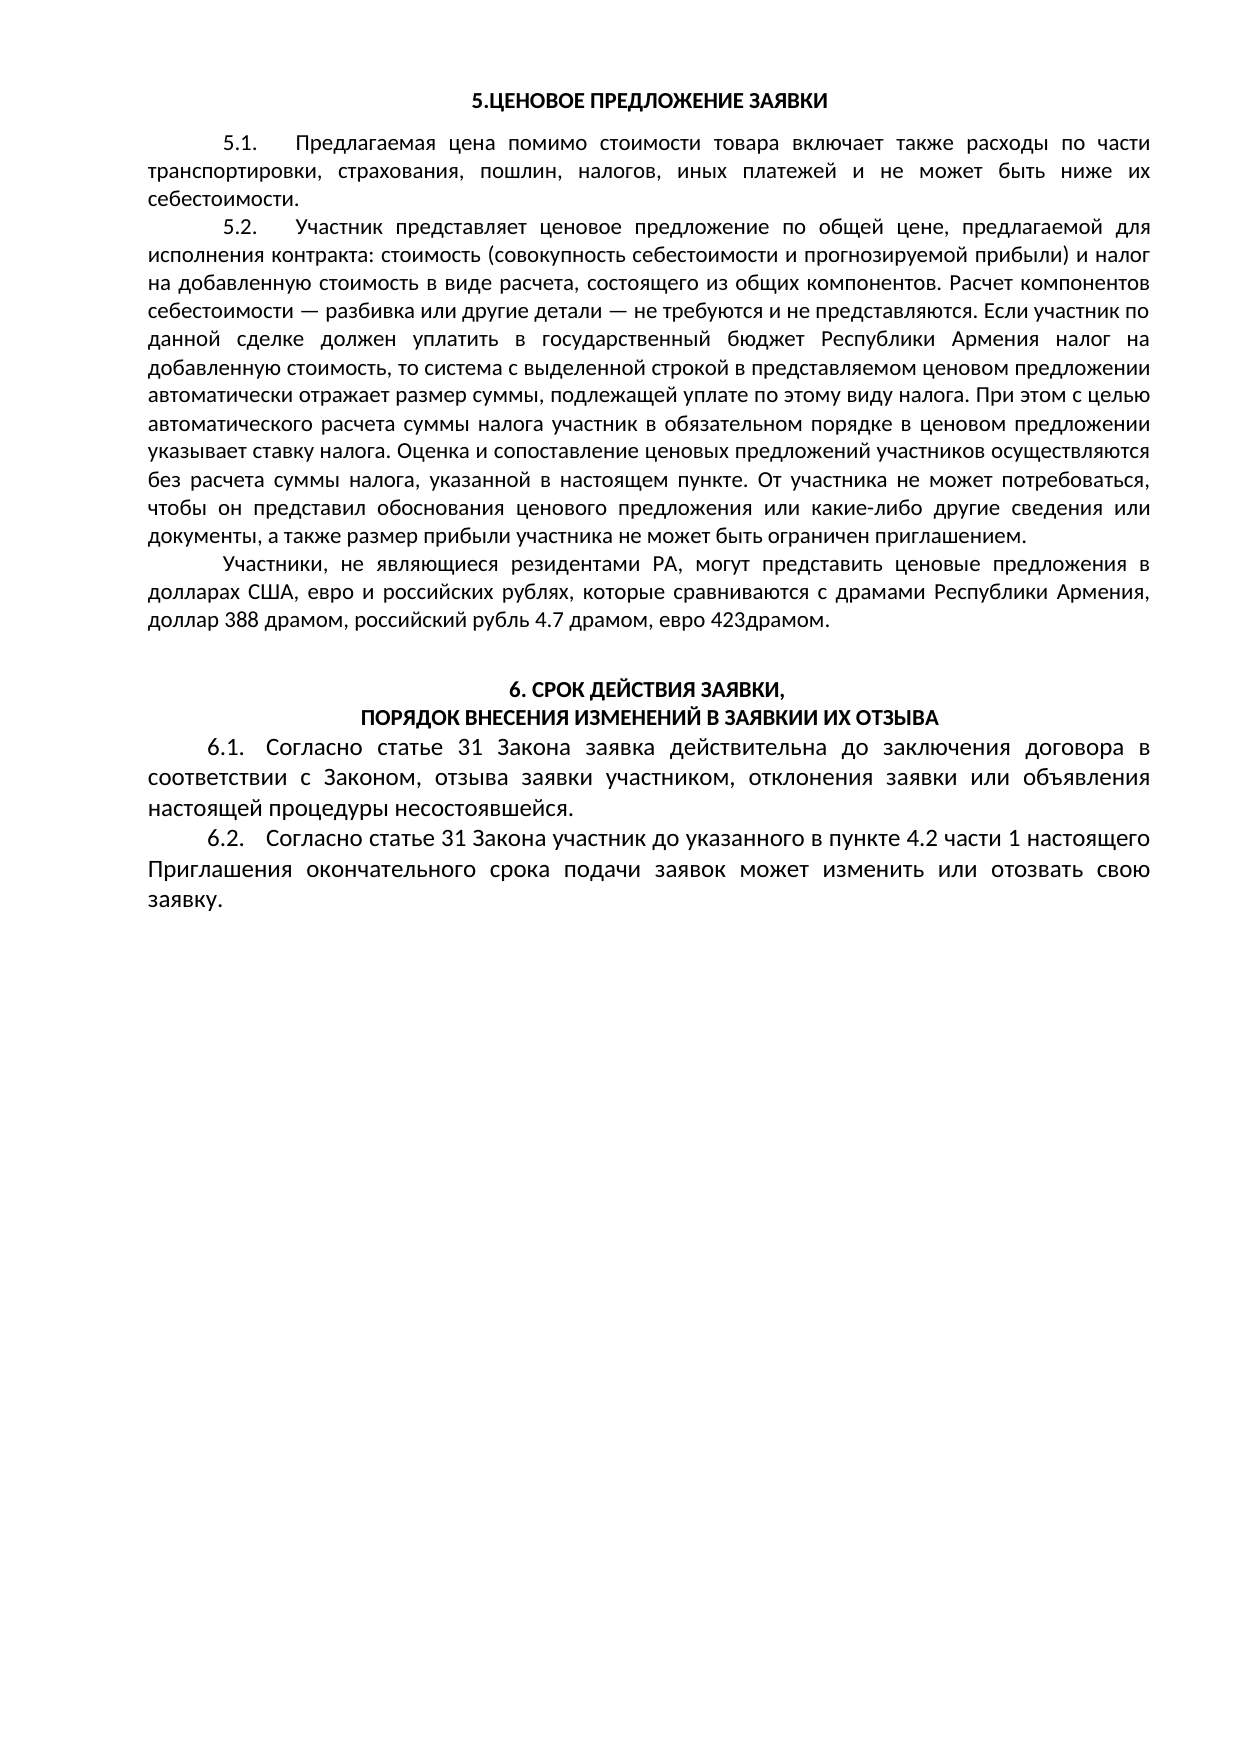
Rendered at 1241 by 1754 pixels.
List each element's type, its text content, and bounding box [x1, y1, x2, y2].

text 5.1. Предлагаемая цена помимо стоимости товара включает также расходы по части транспортировки, страхования, пошлин, налогов, иных платежей и не может быть ниже их себестоимости. [148, 128, 1152, 212]
text 5.2. Участник представляет ценовое предложение по общей цене, предлагаемой для исполнения контракта: стоимость (совокупность себестоимости и прогнозируемой прибыли) и налог на добавленную стоимость в виде расчета, состоящего из общих компонентов. Расчет компонентов себестоимости — разбивка или другие детали — не требуются и не представляются. Если участник по данной сделке должен уплатить в государственный бюджет Республики Армения налог на добавленную стоимость, то система с выделенной строкой в представляемом ценовом предложении автоматически отражает размер суммы, подлежащей уплате по этому виду налога. При этом с целью автоматического расчета суммы налога участник в обязательном порядке в ценовом предложении указывает ставку налога. Оценка и сопоставление ценовых предложений участников осуществляются без расчета суммы налога, указанной в настоящем пункте. От участника не может потребоваться, чтобы он представил обоснования ценового предложения или какие-либо другие сведения или документы, а также размер прибыли участника не может быть ограничен приглашением. [148, 212, 1152, 549]
text 6. СРОК ДЕЙСТВИЯ ЗАЯВКИ, ПОРЯДОК ВНЕСЕНИЯ ИЗМЕНЕНИЙ В ЗАЯВКИИ ИХ ОТЗЫВА [207, 675, 1093, 731]
text 5.ЦЕНОВОЕ ПРЕДЛОЖЕНИЕ ЗАЯВКИ [148, 86, 1152, 114]
text 6.1. Согласно статье 31 Закона заявка действительна до заключения договора в соответствии с Законом, отзыва заявки участником, отклонения заявки или объявления настоящей процедуры несостоявшейся. [148, 731, 1152, 822]
text 6.2. Согласно статье 31 Закона участник до указанного в пункте 4.2 части 1 настоящего Приглашения окончательного срока подачи заявок может изменить или отозвать свою заявку. [148, 822, 1152, 914]
text Участники, не являющиеся резидентами РА, могут представить ценовые предложения в долларах США, евро и российских рублях, которые сравниваются с драмами Республики Армения, доллар 388 драмом, российский рубль 4.7 драмом, евро 423драмом. [148, 549, 1152, 633]
